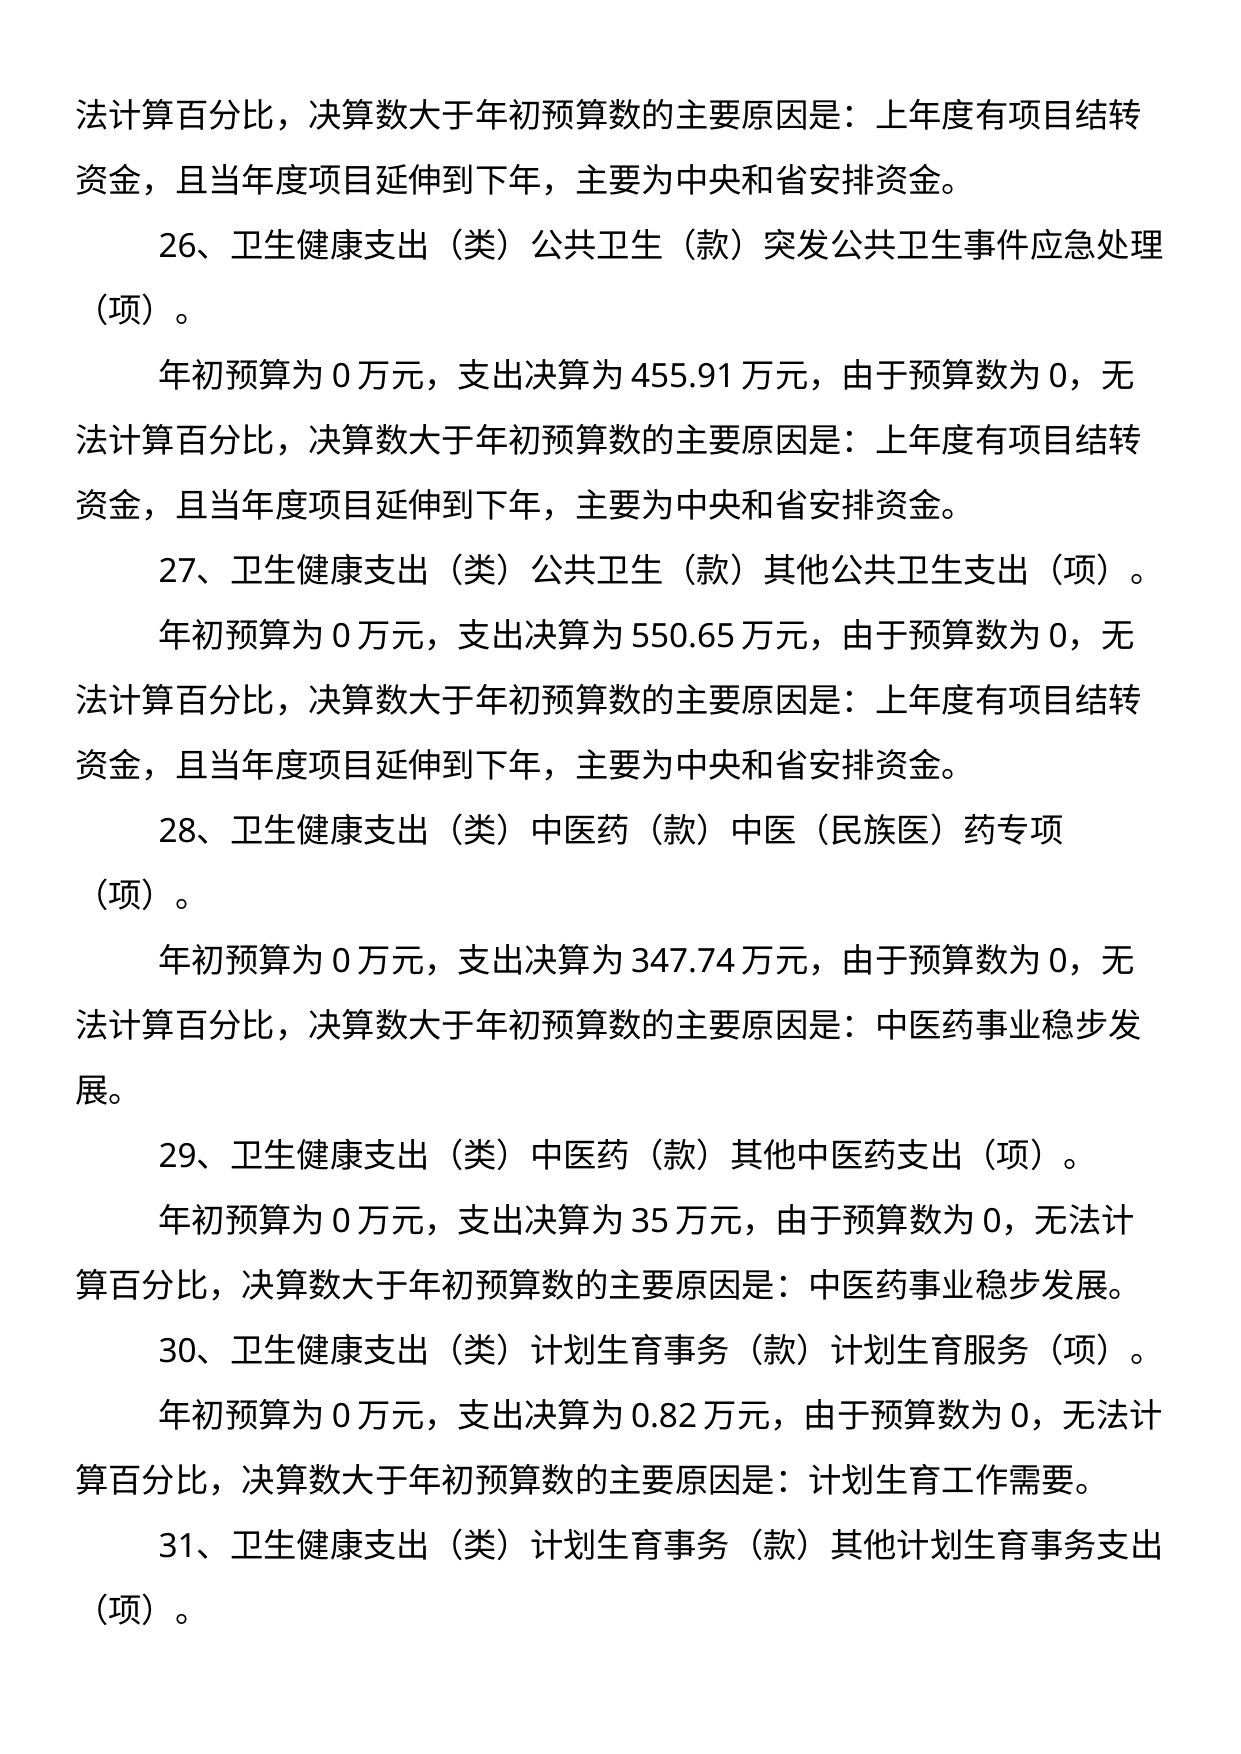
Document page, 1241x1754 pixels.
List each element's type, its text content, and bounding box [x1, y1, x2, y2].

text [75, 81, 1165, 211]
text 28、卫生健康支出（类）中医药（款）中医（民族医）药专项（项）。 [75, 796, 1165, 926]
text 年初预算为0万元，支出决算为455.91万元，由于预算数为0，无法计算百分比，决算数大于年初预算数的主要原因是：上年度有项目结转资金，且当年度项目延伸到下年，主要为中央和省安排资金。 [75, 341, 1165, 536]
text 年初预算为0万元，支出决算为550.65万元，由于预算数为0，无法计算百分比，决算数大于年初预算数的主要原因是：上年度有项目结转资金，且当年度项目延伸到下年，主要为中央和省安排资金。 [75, 601, 1165, 796]
text 29、卫生健康支出（类）中医药（款）其他中医药支出（项）。 [75, 1121, 1165, 1186]
text 27、卫生健康支出（类）公共卫生（款）其他公共卫生支出（项）。 [75, 536, 1165, 601]
text 31、卫生健康支出（类）计划生育事务（款）其他计划生育事务支出（项）。 [75, 1511, 1165, 1641]
text 30、卫生健康支出（类）计划生育事务（款）计划生育服务（项）。 [75, 1316, 1165, 1381]
text 年初预算为0万元，支出决算为347.74万元，由于预算数为0，无法计算百分比，决算数大于年初预算数的主要原因是：中医药事业稳步发展。 [75, 926, 1165, 1121]
text 年初预算为0万元，支出决算为0.82万元，由于预算数为0，无法计算百分比，决算数大于年初预算数的主要原因是：计划生育工作需要。 [75, 1381, 1165, 1511]
text 26、卫生健康支出（类）公共卫生（款）突发公共卫生事件应急处理（项）。 [75, 211, 1165, 341]
text 年初预算为0万元，支出决算为35万元，由于预算数为0，无法计算百分比，决算数大于年初预算数的主要原因是：中医药事业稳步发展。 [75, 1186, 1165, 1316]
